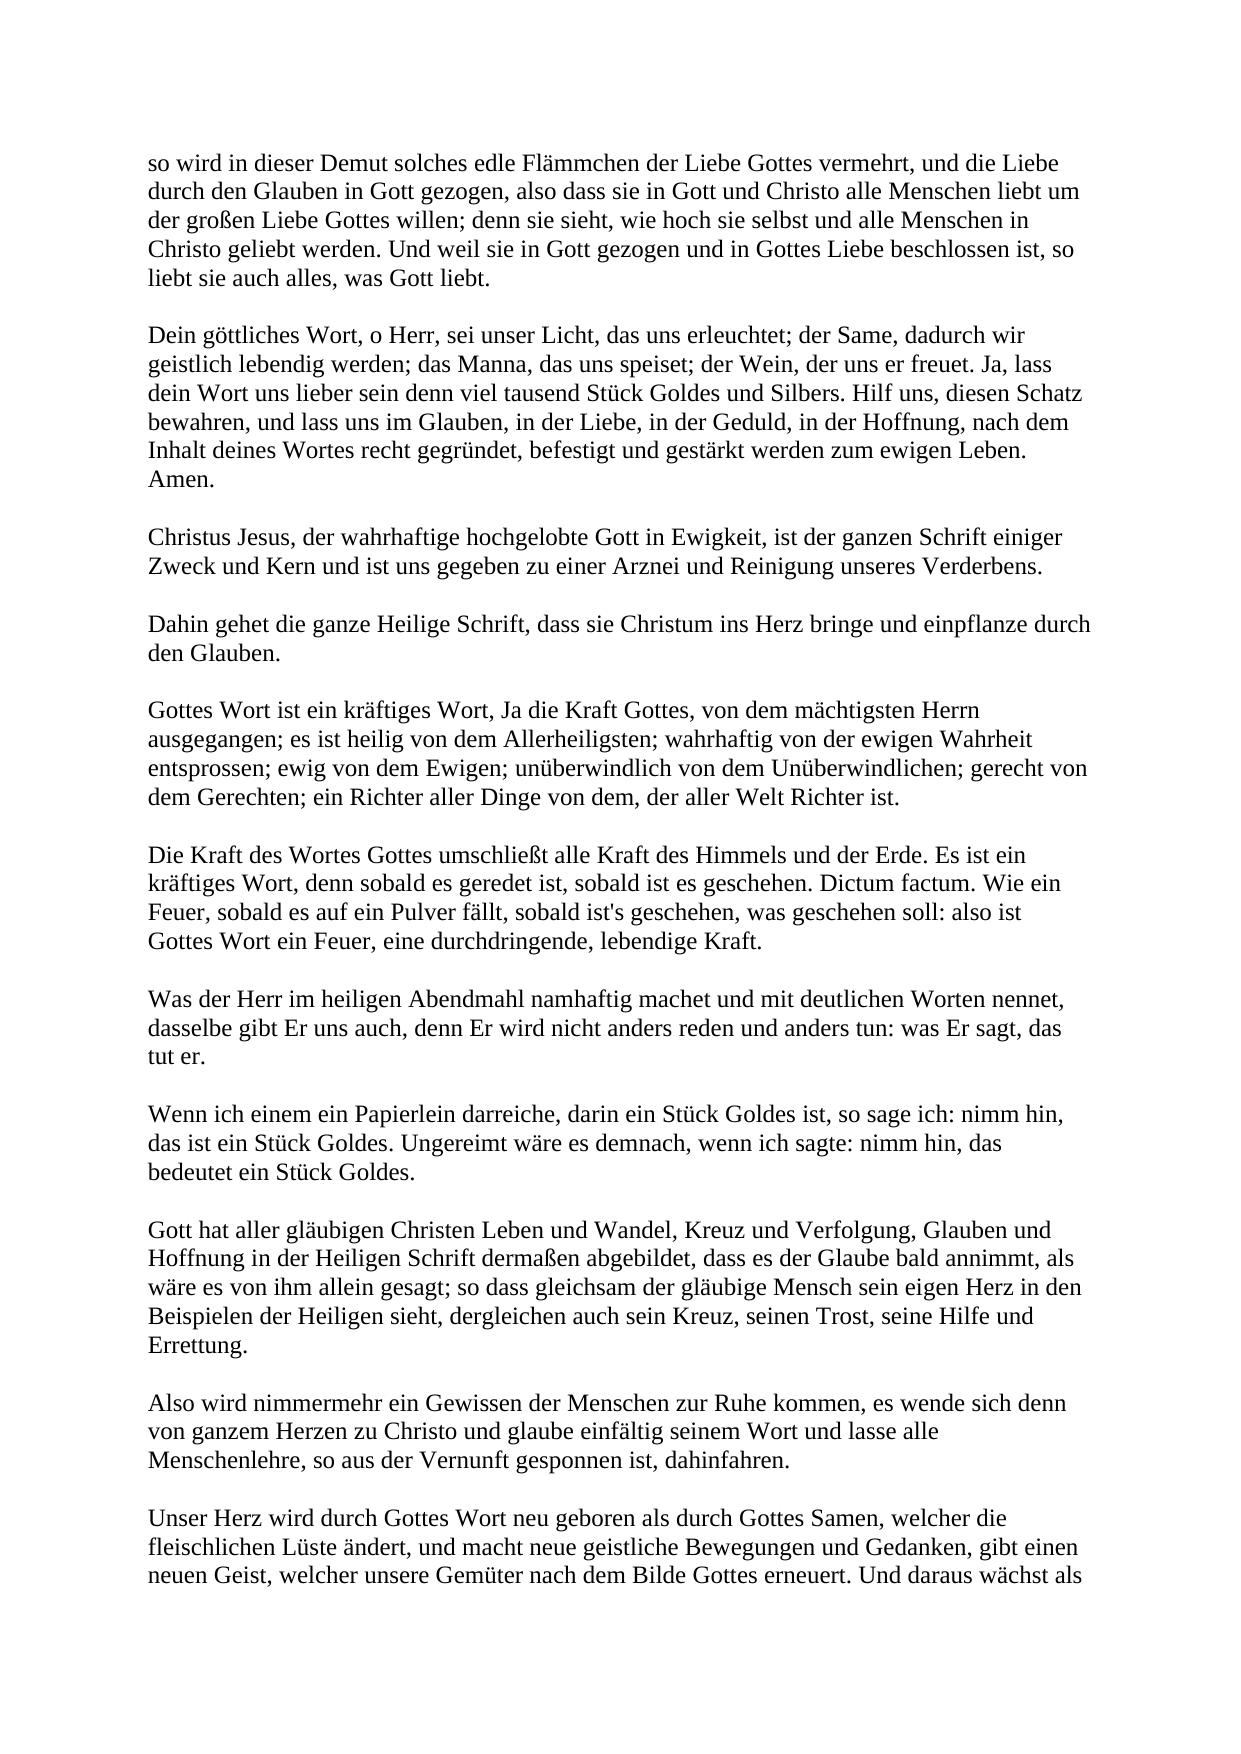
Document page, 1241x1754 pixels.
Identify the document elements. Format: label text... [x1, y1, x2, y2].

text Wenn ich einem ein Papierlein darreiche, darin ein Stück Goldes ist, so sage ich: nimm hin, das ist ein Stück Goldes. Ungereimt wäre es demnach, wenn ich sagte: nimm hin, das bedeutet ein Stück Goldes. [148, 1099, 1093, 1186]
text Die Kraft des Wortes Gottes umschließt alle Kraft des Himmels und der Erde. Es ist ein kräftiges Wort, denn sobald es geredet ist, sobald ist es geschehen. Dictum factum. Wie ein Feuer, sobald es auf ein Pulver fällt, sobald ist's geschehen, was geschehen soll: also ist Gottes Wort ein Feuer, eine durchdringende, lebendige Kraft. [148, 840, 1093, 955]
text Was der Herr im heiligen Abendmahl namhaftig machet und mit deutlichen Worten nennet, dasselbe gibt Er uns auch, denn Er wird nicht anders reden und anders tun: was Er sagt, das tut er. [148, 984, 1093, 1070]
text Gott hat aller gläubigen Christen Leben und Wandel, Kreuz und Verfolgung, Glauben und Hoffnung in der Heiligen Schrift dermaßen abgebildet, dass es der Glaube bald annimmt, als wäre es von ihm allein gesagt; so dass gleichsam der gläubige Mensch sein eigen Herz in den Beispielen der Heiligen sieht, dergleichen auch sein Kreuz, seinen Trost, seine Hilfe und Errettung. [148, 1215, 1093, 1358]
text Gottes Wort ist ein kräftiges Wort, Ja die Kraft Gottes, von dem mächtigsten Herrn ausgegangen; es ist heilig von dem Allerheiligsten; wahrhaftig von der ewigen Wahrheit entsprossen; ewig von dem Ewigen; unüberwindlich von dem Unüberwindlichen; gerecht von dem Gerechten; ein Richter aller Dinge von dem, der aller Welt Richter ist. [148, 696, 1093, 811]
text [148, 1503, 1093, 1589]
text Christus Jesus, der wahrhaftige hochgelobte Gott in Ewigkeit, ist der ganzen Schrift einiger Zweck und Kern und ist uns gegeben zu einer Arznei und Reinigung unseres Verderbens. [148, 522, 1093, 580]
text Dahin gehet die ganze Heilige Schrift, dass sie Christum ins Herz bringe und einpflanze durch den Glauben. [148, 609, 1093, 666]
text Also wird nimmermehr ein Gewissen der Menschen zur Ruhe kommen, es wende sich denn von ganzem Herzen zu Christo und glaube einfältig seinem Wort und lasse alle Menschenlehre, so aus der Vernunft gesponnen ist, dahinfahren. [148, 1388, 1093, 1474]
text Dein göttliches Wort, o Herr, sei unser Licht, das uns erleuchtet; der Same, dadurch wir geistlich lebendig werden; das Manna, das uns speiset; der Wein, der uns er freuet. Ja, lass dein Wort uns lieber sein denn viel tausend Stück Goldes und Silbers. Hilf uns, diesen Schatz bewahren, und lass uns im Glauben, in der Liebe, in der Geduld, in der Hoffnung, nach dem Inhalt deines Wortes recht gegründet, befestigt und gestärkt werden zum ewigen Leben. Amen. [148, 321, 1093, 493]
text so wird in dieser Demut solches edle Flämmchen der Liebe Gottes vermehrt, und die Liebe durch den Glauben in Gott gezogen, also dass sie in Gott und Christo alle Menschen liebt um der großen Liebe Gottes willen; denn sie sieht, wie hoch sie selbst und alle Menschen in Christo geliebt werden. Und weil sie in Gott gezogen und in Gottes Liebe beschlossen ist, so liebt sie auch alles, was Gott liebt. [148, 148, 1093, 291]
